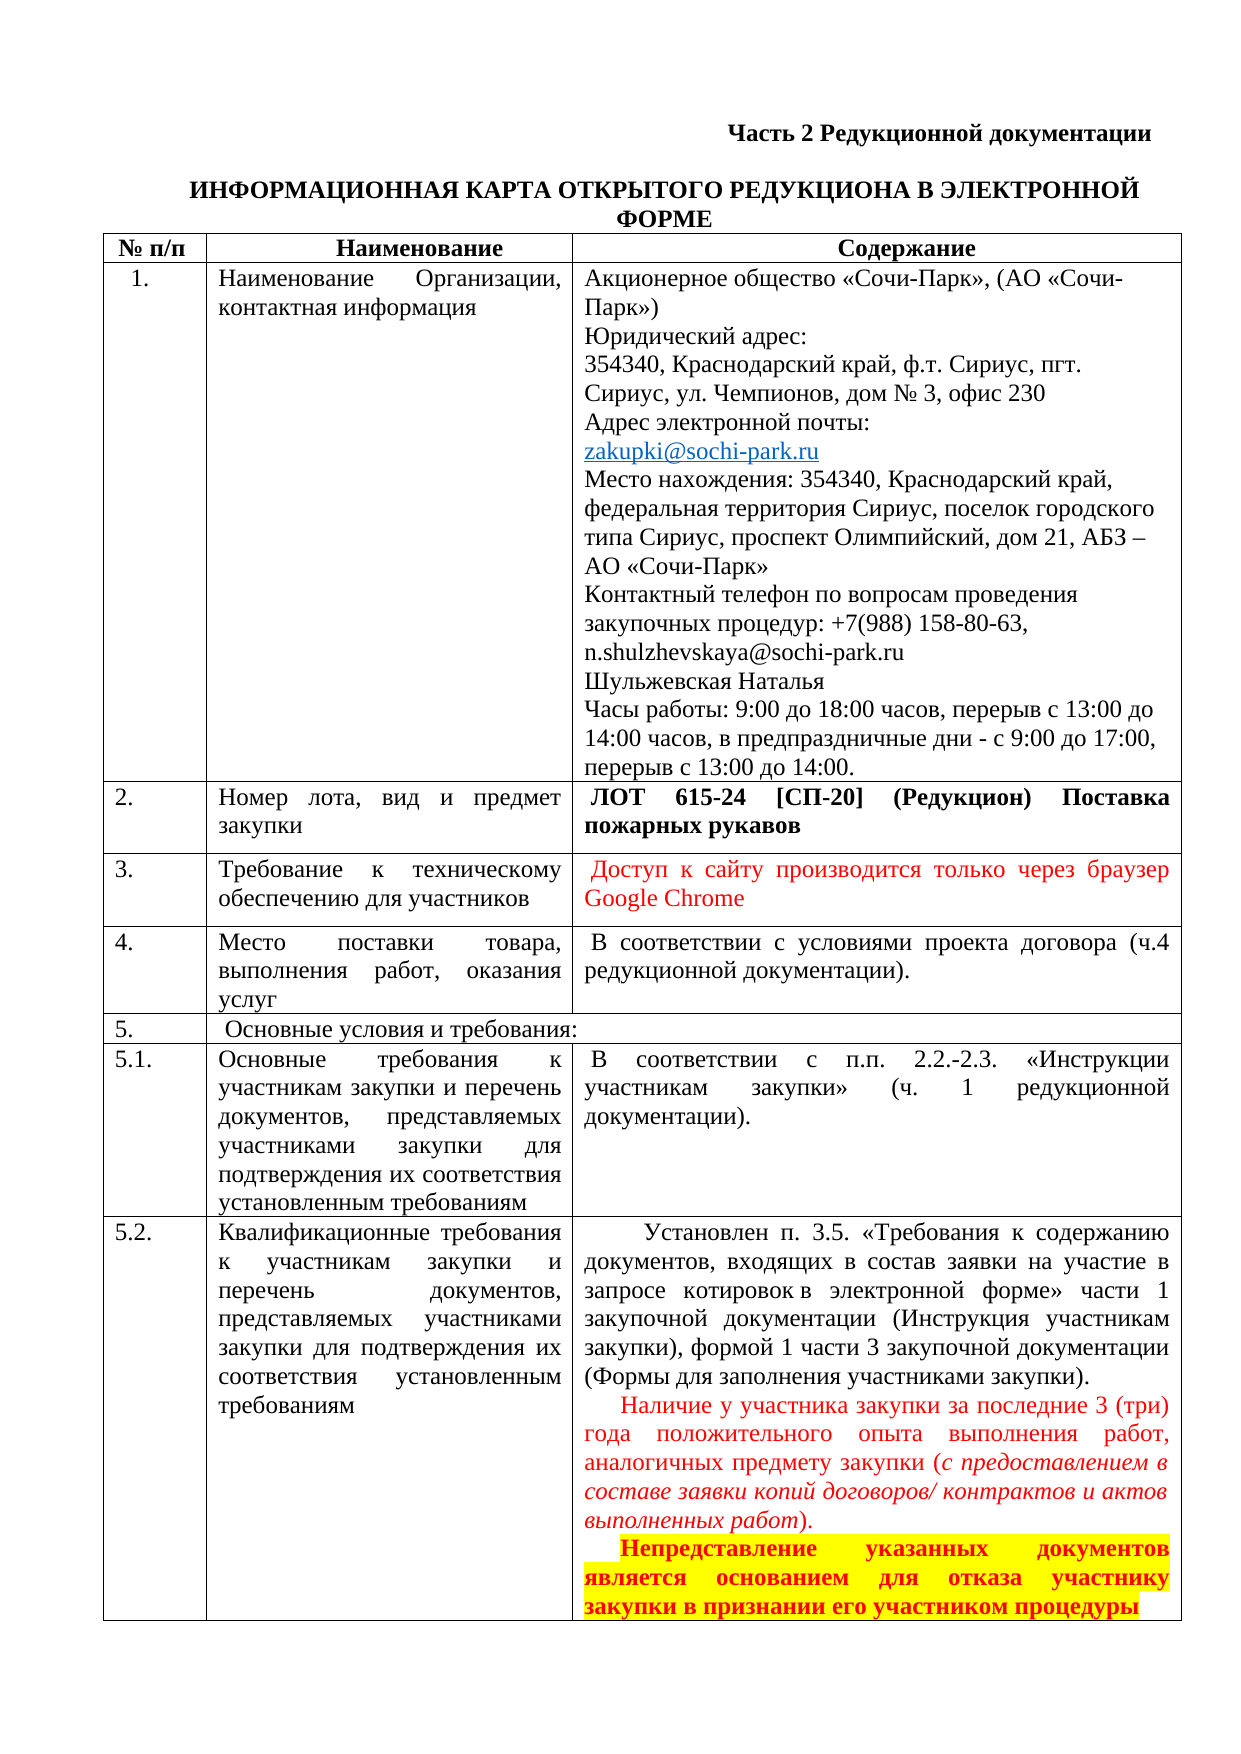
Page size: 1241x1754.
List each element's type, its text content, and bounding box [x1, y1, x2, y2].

table_cell 5.1. [104, 1044, 206, 1216]
table_cell Наименование Организации, контактная информация [207, 263, 572, 781]
table_cell [104, 263, 206, 781]
table_cell Акционерное общество «Сочи-Парк», (АО «Сочи-Парк») Юридический адрес: 354340, Краснодарский край, ф.т. Сириус, пгт. Сириус, ул. Чемпионов, дом № 3, офис 230 Адрес электронной почты: zakupki@sochi-park.ru Место нахождения: 354340, Краснодарский край, федеральная территория Сириус, поселок городского типа Сириус, проспект Олимпийский, дом 21, АБЗ – АО «Сочи-Парк» Контактный телефон по вопросам проведения закупочных процедур: +7(988) 158-80-63, n.shulzhevskaya@sochi-park.ru Шульжевская Наталья Часы работы: 9:00 до 18:00 часов, перерыв с 13:00 до 14:00 часов, в предпраздничные дни - с 9:00 до 17:00, перерыв с 13:00 до 14:00. [573, 263, 1181, 781]
subtitle ИНФОРМАЦИОННАЯ КАРТА ОТКРЫТОГО РЕДУКЦИОНА В ЭЛЕКТРОННОЙ ФОРМЕ [177, 175, 1152, 232]
table_cell Установлен п. 3.5. «Требования к содержанию документов, входящих в состав заявки на участие в запросе котировок в электронной форме» части 1 закупочной документации (Инструкция участникам закупки), формой 1 части 3 закупочной документации (Формы для заполнения участниками закупки). Наличие у участника закупки за последние 3 (три) года положительного опыта выполнения работ, аналогичных предмету закупки (с предоставлением в составе заявки копий договоров/ контрактов и актов выполненных работ). Непредставление указанных документов является основанием для отказа участнику закупки в признании его участником процедуры [573, 1217, 1181, 1620]
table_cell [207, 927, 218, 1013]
table_cell 3. [104, 854, 206, 926]
table_cell 5. [104, 1014, 206, 1043]
table_cell 4. [104, 927, 206, 1013]
table_cell В соответствии с условиями проекта договора (ч.4 редукционной документации). [573, 927, 1181, 1013]
table_cell 2. [104, 782, 206, 853]
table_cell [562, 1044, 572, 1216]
table_cell В соответствии с п.п. 2.2.-2.3. «Инструкции участникам закупки» (ч. 1 редукционной документации). [573, 1044, 1181, 1216]
text Часть 2 Редукционной документации [177, 118, 1152, 147]
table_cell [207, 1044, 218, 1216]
table_cell Квалификационные требования к участникам закупки и перечень документов, представляемых участниками закупки для подтверждения их соответствия установленным требованиям [207, 1217, 572, 1620]
table_header Наименование [207, 234, 572, 262]
table_cell Требование к техническому обеспечению для участников [207, 854, 572, 926]
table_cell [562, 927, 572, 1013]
table_header № п/п [104, 234, 206, 262]
table_cell Доступ к сайту производится только через браузер Google Chrome [573, 854, 1181, 926]
table_cell 5.2. [104, 1217, 206, 1620]
table_cell Основные условия и требования: [207, 1014, 1181, 1043]
table_cell Номер лота, вид и предмет закупки [207, 782, 572, 853]
table_cell ЛОТ 615-24 [СП-20] (Редукцион) Поставка пожарных рукавов [573, 782, 1181, 853]
table_header Содержание [573, 234, 1181, 262]
